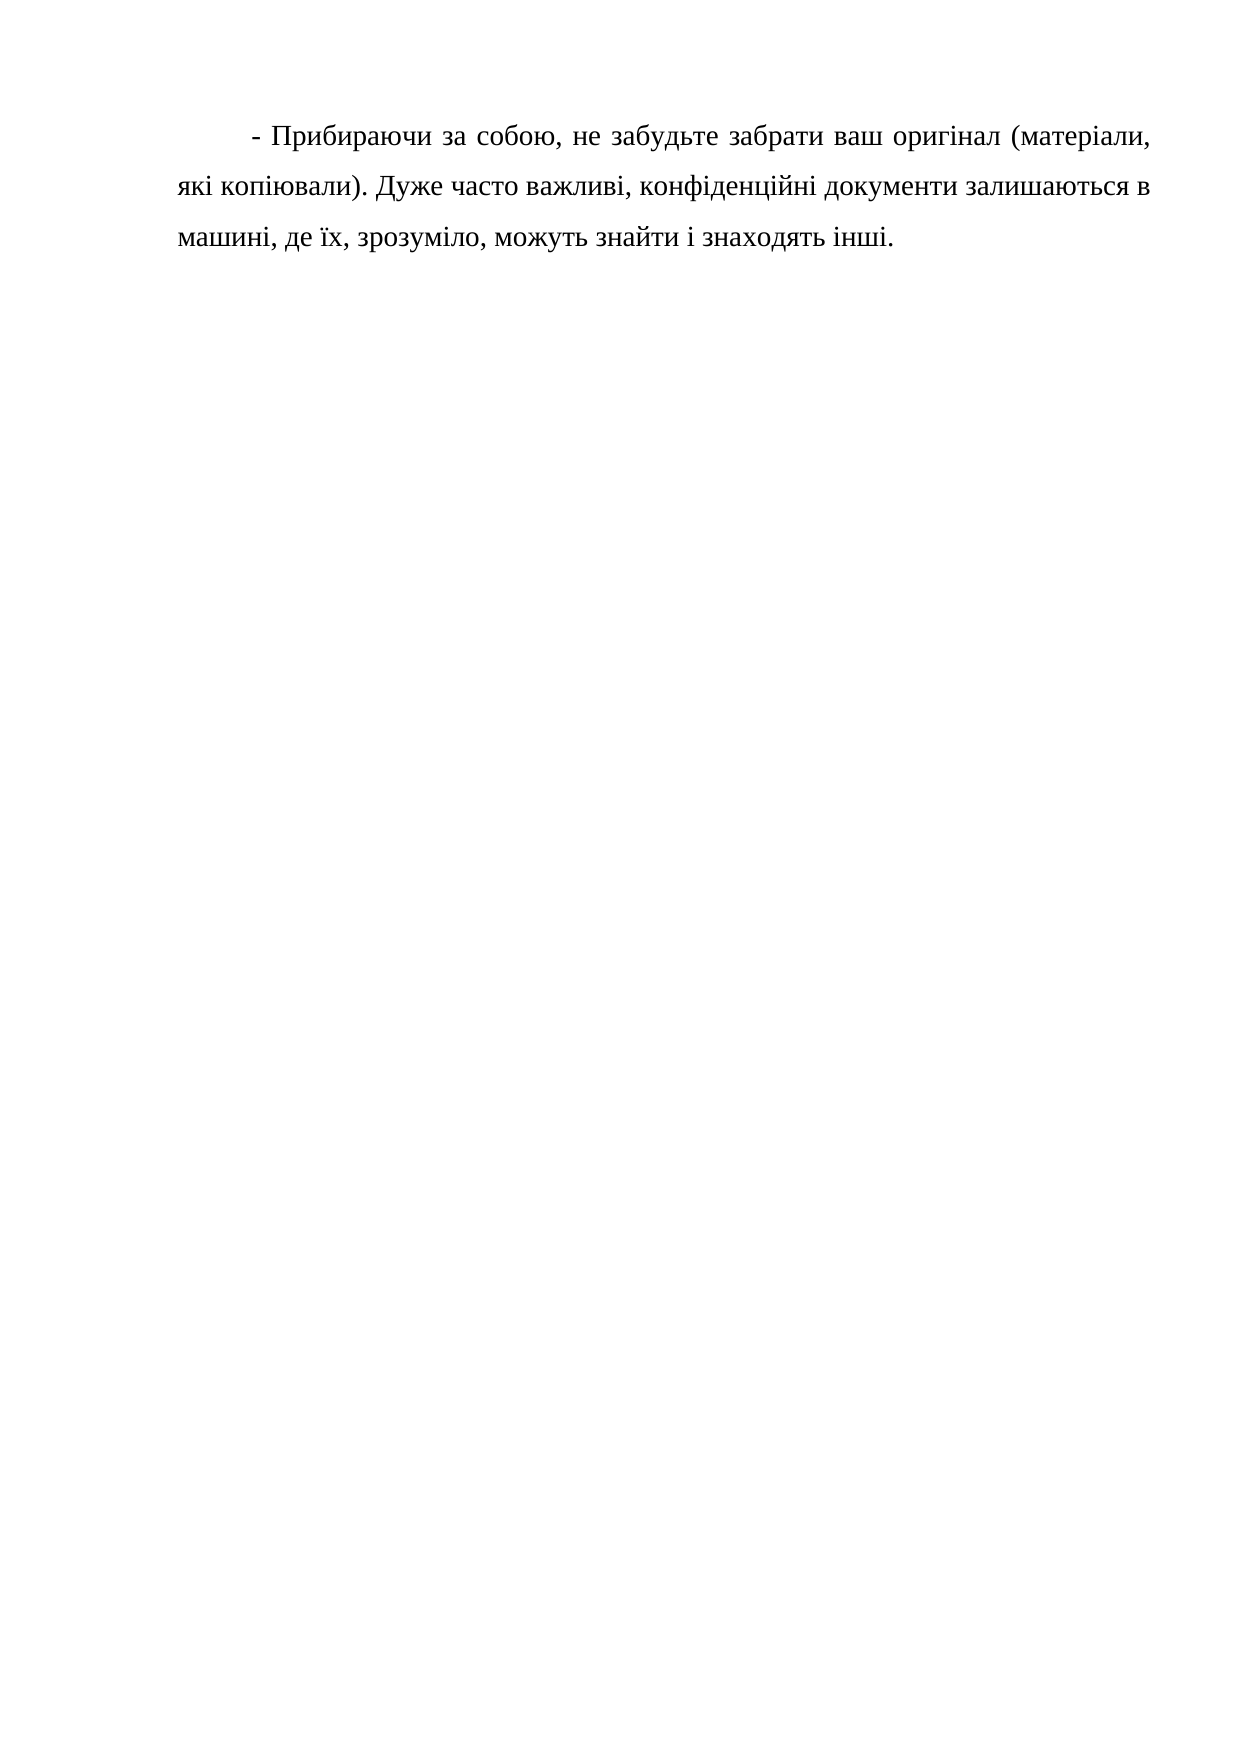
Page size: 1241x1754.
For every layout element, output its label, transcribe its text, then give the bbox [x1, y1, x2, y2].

text - Прибираючи за собою, не забудьте забрати ваш оригінал (матеріали, які копіювали). Дуже часто важливі, конфіденційні документи залишаються в машині, де їх, зрозуміло, можуть знайти і знаходять інші. [177, 118, 1152, 252]
